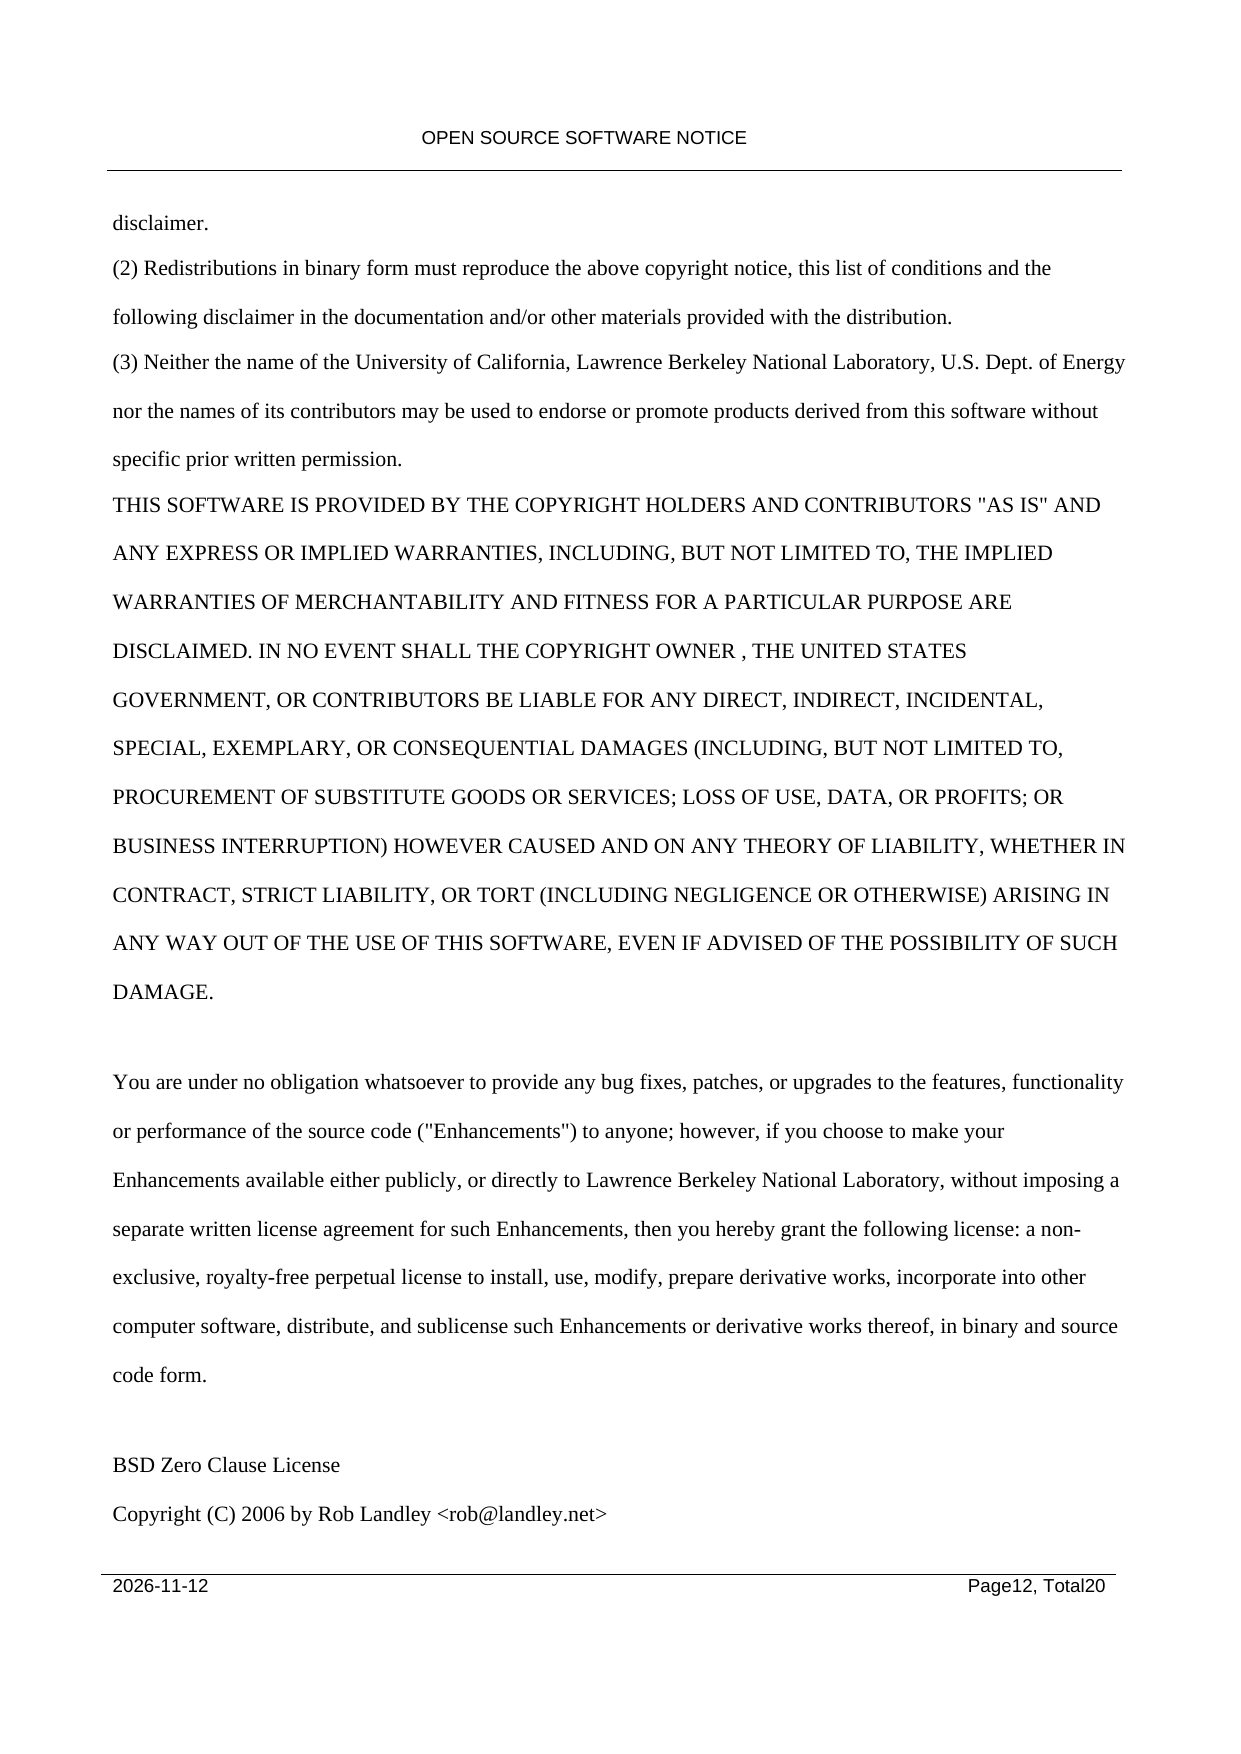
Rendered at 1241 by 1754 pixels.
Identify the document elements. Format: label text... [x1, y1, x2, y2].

text (3) Neither the name of the University of California, Lawrence Berkeley National Laboratory, U.S. Dept. of Energy nor the names of its contributors may be used to endorse or promote products derived from this software without specific prior written permission. [112, 345, 1128, 475]
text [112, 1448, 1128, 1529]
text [112, 206, 1128, 239]
text (2) Redistributions in binary form must reproduce the above copyright notice, this list of conditions and the following disclaimer in the documentation and/or other materials provided with the distribution. [112, 251, 1128, 333]
text You are under no obligation whatsoever to provide any bug fixes, patches, or upgrades to the features, functionality or performance of the source code ("Enhancements") to anyone; however, if you choose to make your Enhancements available either publicly, or directly to Lawrence Berkeley National Laboratory, without imposing a separate written license agreement for such Enhancements, then you hereby grant the following license: a non-exclusive, royalty-free perpetual license to install, use, modify, prepare derivative works, incorporate into other computer software, distribute, and sublicense such Enhancements or derivative works thereof, in binary and source code form. [112, 1066, 1128, 1391]
text THIS SOFTWARE IS PROVIDED BY THE COPYRIGHT HOLDERS AND CONTRIBUTORS "AS IS" AND ANY EXPRESS OR IMPLIED WARRANTIES, INCLUDING, BUT NOT LIMITED TO, THE IMPLIED WARRANTIES OF MERCHANTABILITY AND FITNESS FOR A PARTICULAR PURPOSE ARE DISCLAIMED. IN NO EVENT SHALL THE COPYRIGHT OWNER , THE UNITED STATES GOVERNMENT, OR CONTRIBUTORS BE LIABLE FOR ANY DIRECT, INDIRECT, INCIDENTAL, SPECIAL, EXEMPLARY, OR CONSEQUENTIAL DAMAGES (INCLUDING, BUT NOT LIMITED TO, PROCUREMENT OF SUBSTITUTE GOODS OR SERVICES; LOSS OF USE, DATA, OR PROFITS; OR BUSINESS INTERRUPTION) HOWEVER CAUSED AND ON ANY THEORY OF LIABILITY, WHETHER IN CONTRACT, STRICT LIABILITY, OR TORT (INCLUDING NEGLIGENCE OR OTHERWISE) ARISING IN ANY WAY OUT OF THE USE OF THIS SOFTWARE, EVEN IF ADVISED OF THE POSSIBILITY OF SUCH DAMAGE. [112, 488, 1128, 1008]
